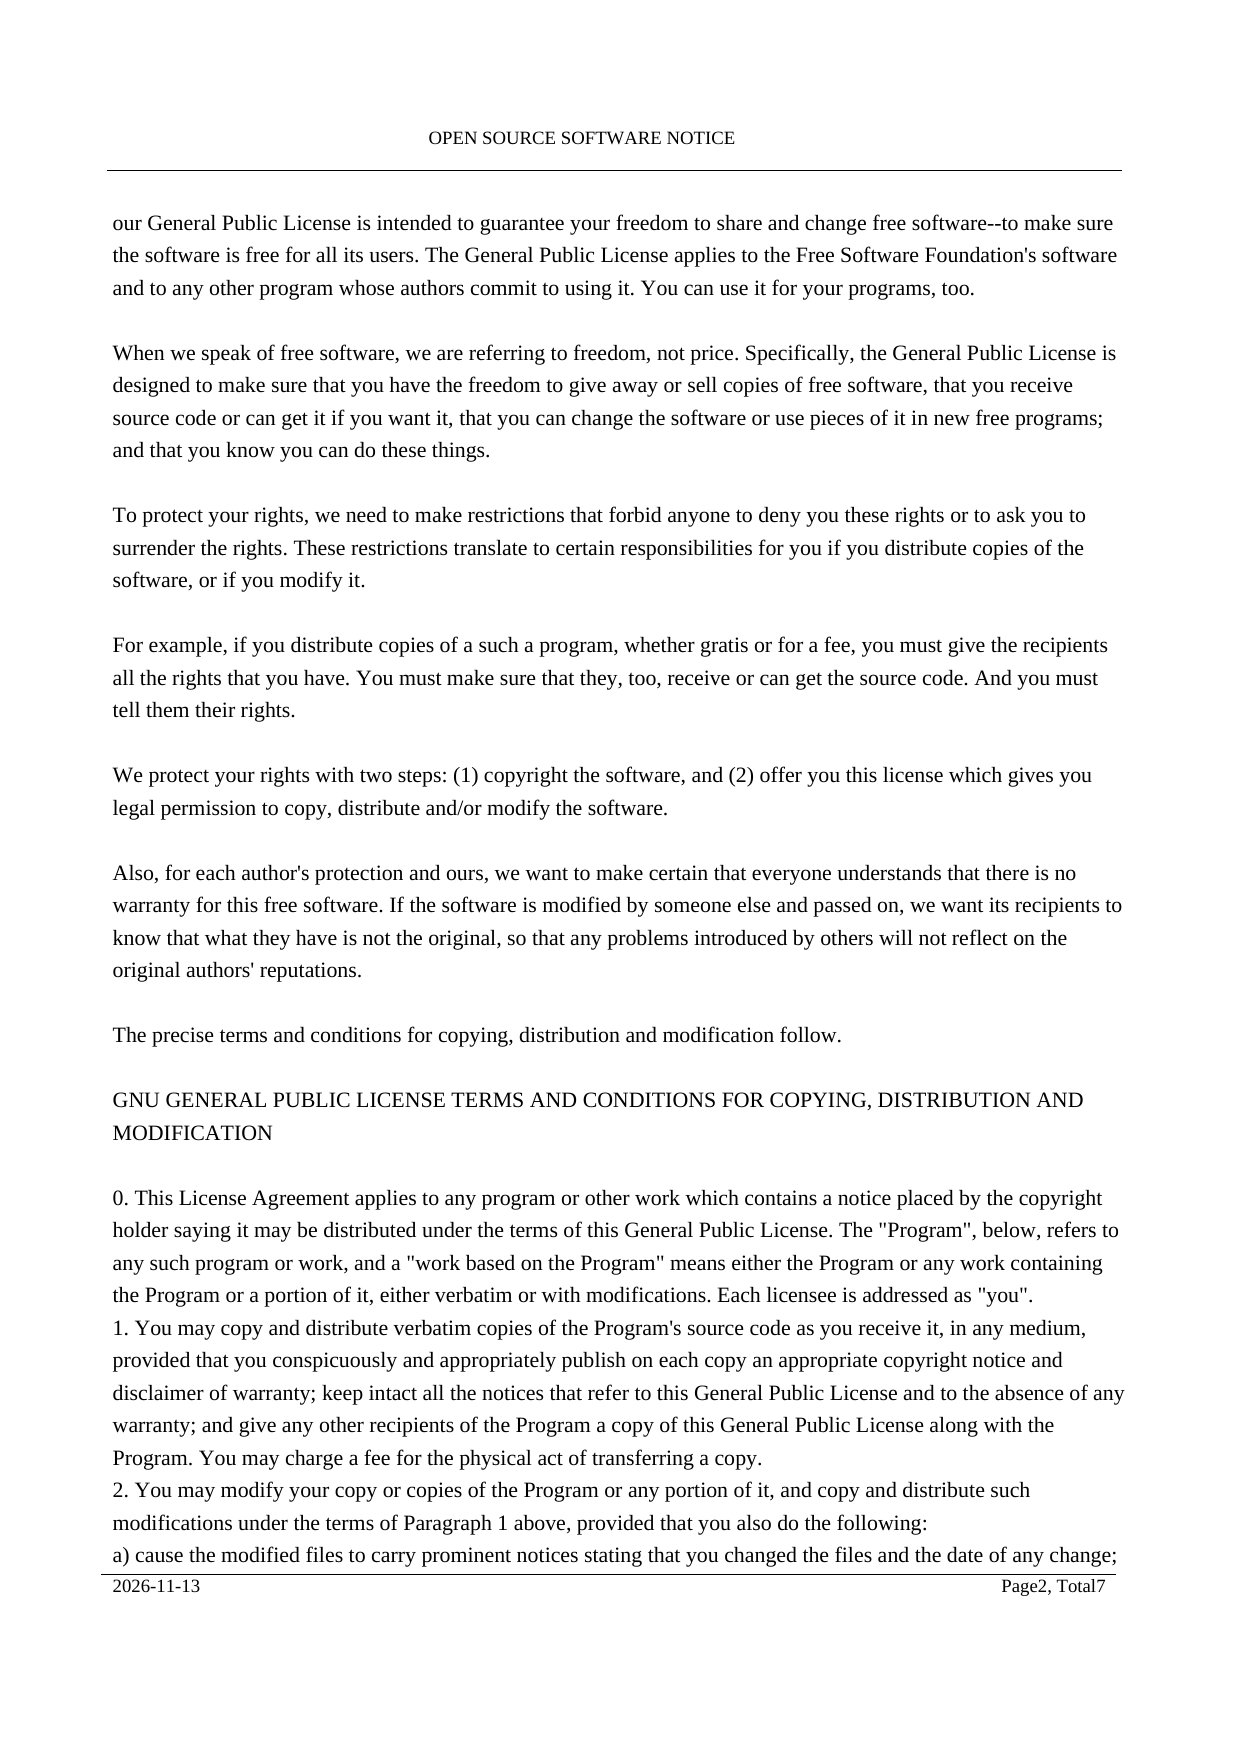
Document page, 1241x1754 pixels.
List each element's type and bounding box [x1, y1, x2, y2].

text [112, 206, 1128, 1571]
